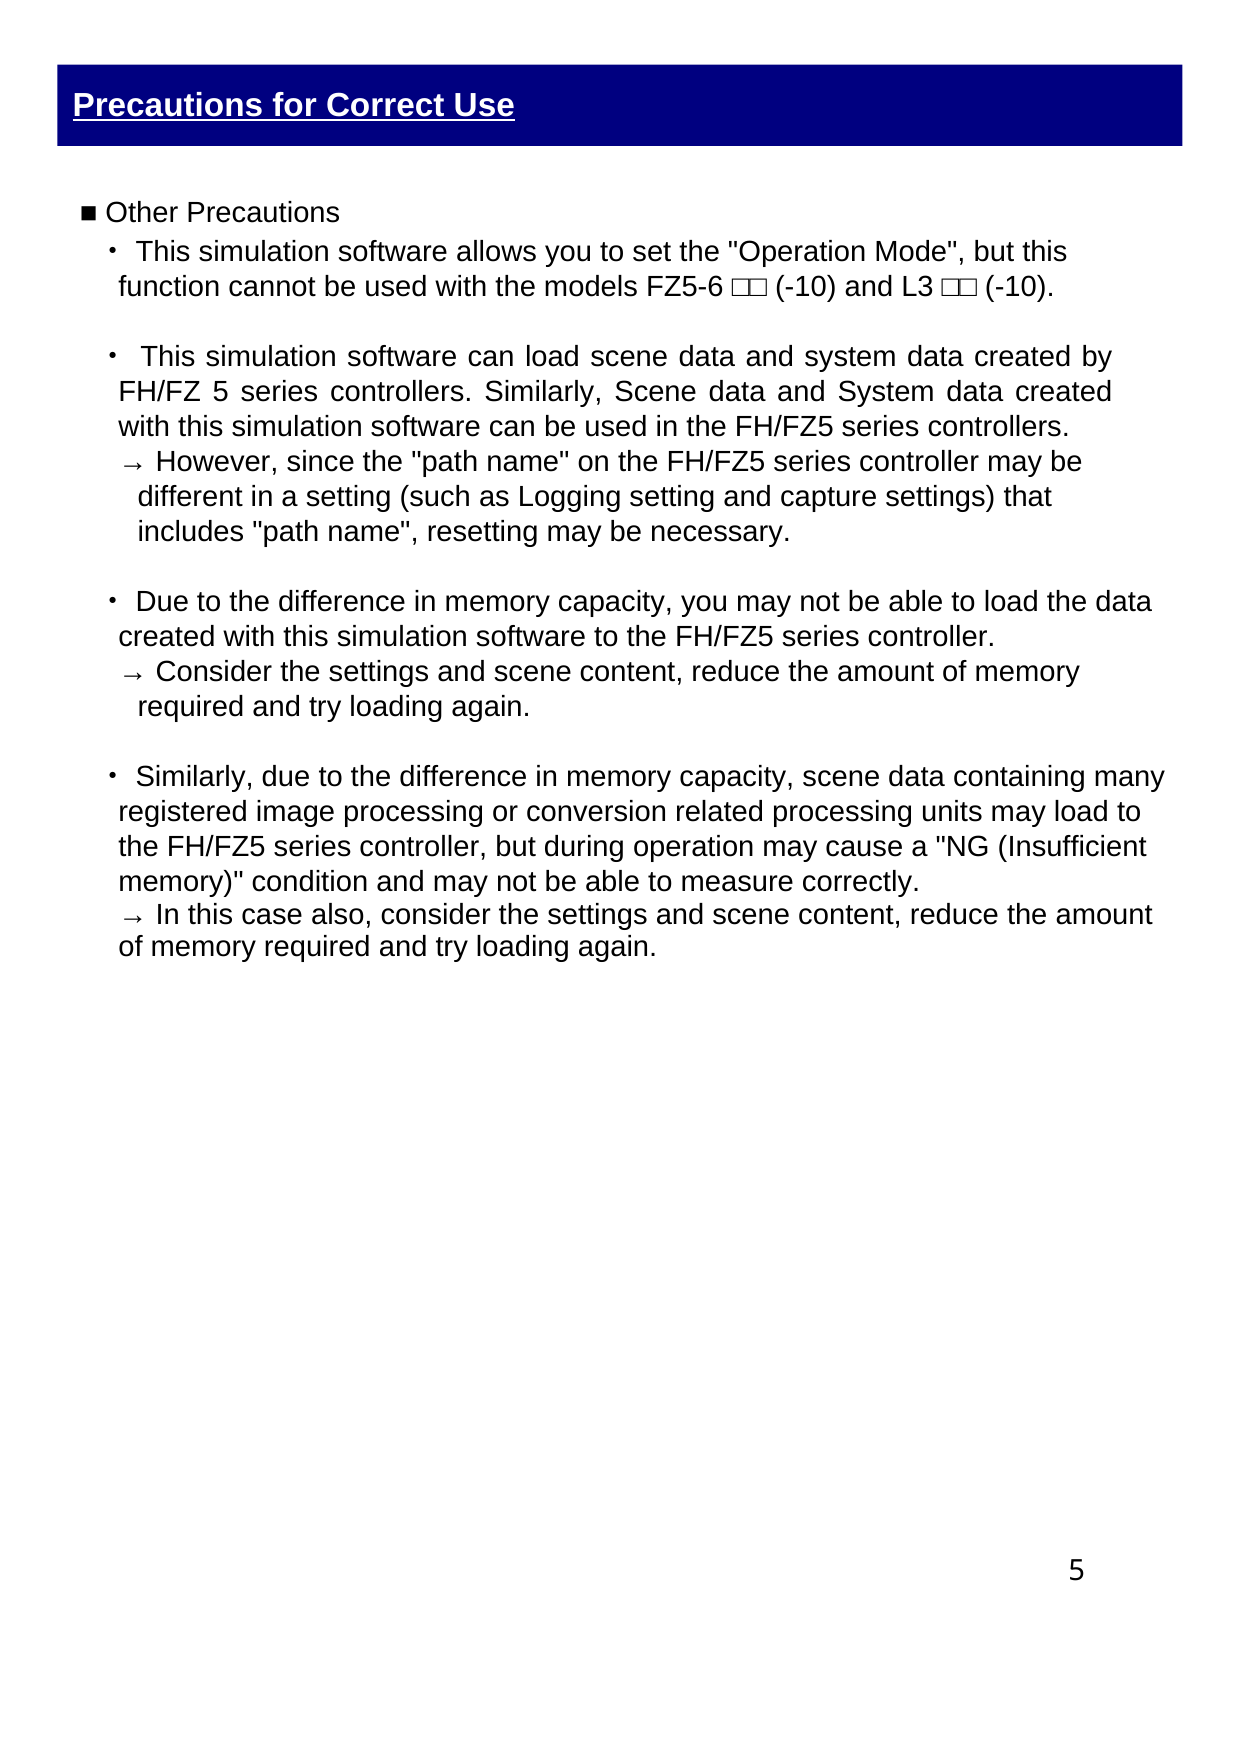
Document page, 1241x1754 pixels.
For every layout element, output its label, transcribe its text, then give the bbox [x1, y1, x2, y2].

text → In this case also, consider the settings and scene content, reduce the amount of memory required and try loading again. [118, 899, 1167, 963]
text ■ Other Precautions [79, 193, 1167, 229]
text ・ Due to the difference in memory capacity, you may not be able to load the data created with this simulation software to the FH/FZ5 series controller. [99, 584, 1158, 654]
text ・ This simulation software can load scene data and system data created by FH/FZ 5 series controllers. Similarly, Scene data and System data created with this simulation software can be used in the FH/FZ5 series controllers. [99, 339, 1114, 444]
subtitle Precautions for Correct Use [72, 83, 1167, 125]
text → Consider the settings and scene content, reduce the amount of memory required and try loading again. [118, 654, 1158, 724]
text ・ This simulation software allows you to set the "Operation Mode", but this function cannot be used with the models FZ5-6 □□ (-10) and L3 □□ (-10). [99, 234, 1107, 304]
text ・ Similarly, due to the difference in memory capacity, scene data containing many registered image processing or conversion related processing units may load to the FH/FZ5 series controller, but during operation may cause a "NG (Insufficient memory)" condition and may not be able to measure correctly. [99, 759, 1167, 899]
text → However, since the "path name" on the FH/FZ5 series controller may be different in a setting (such as Logging setting and capture settings) that includes "path name", resetting may be necessary. [118, 444, 1158, 549]
